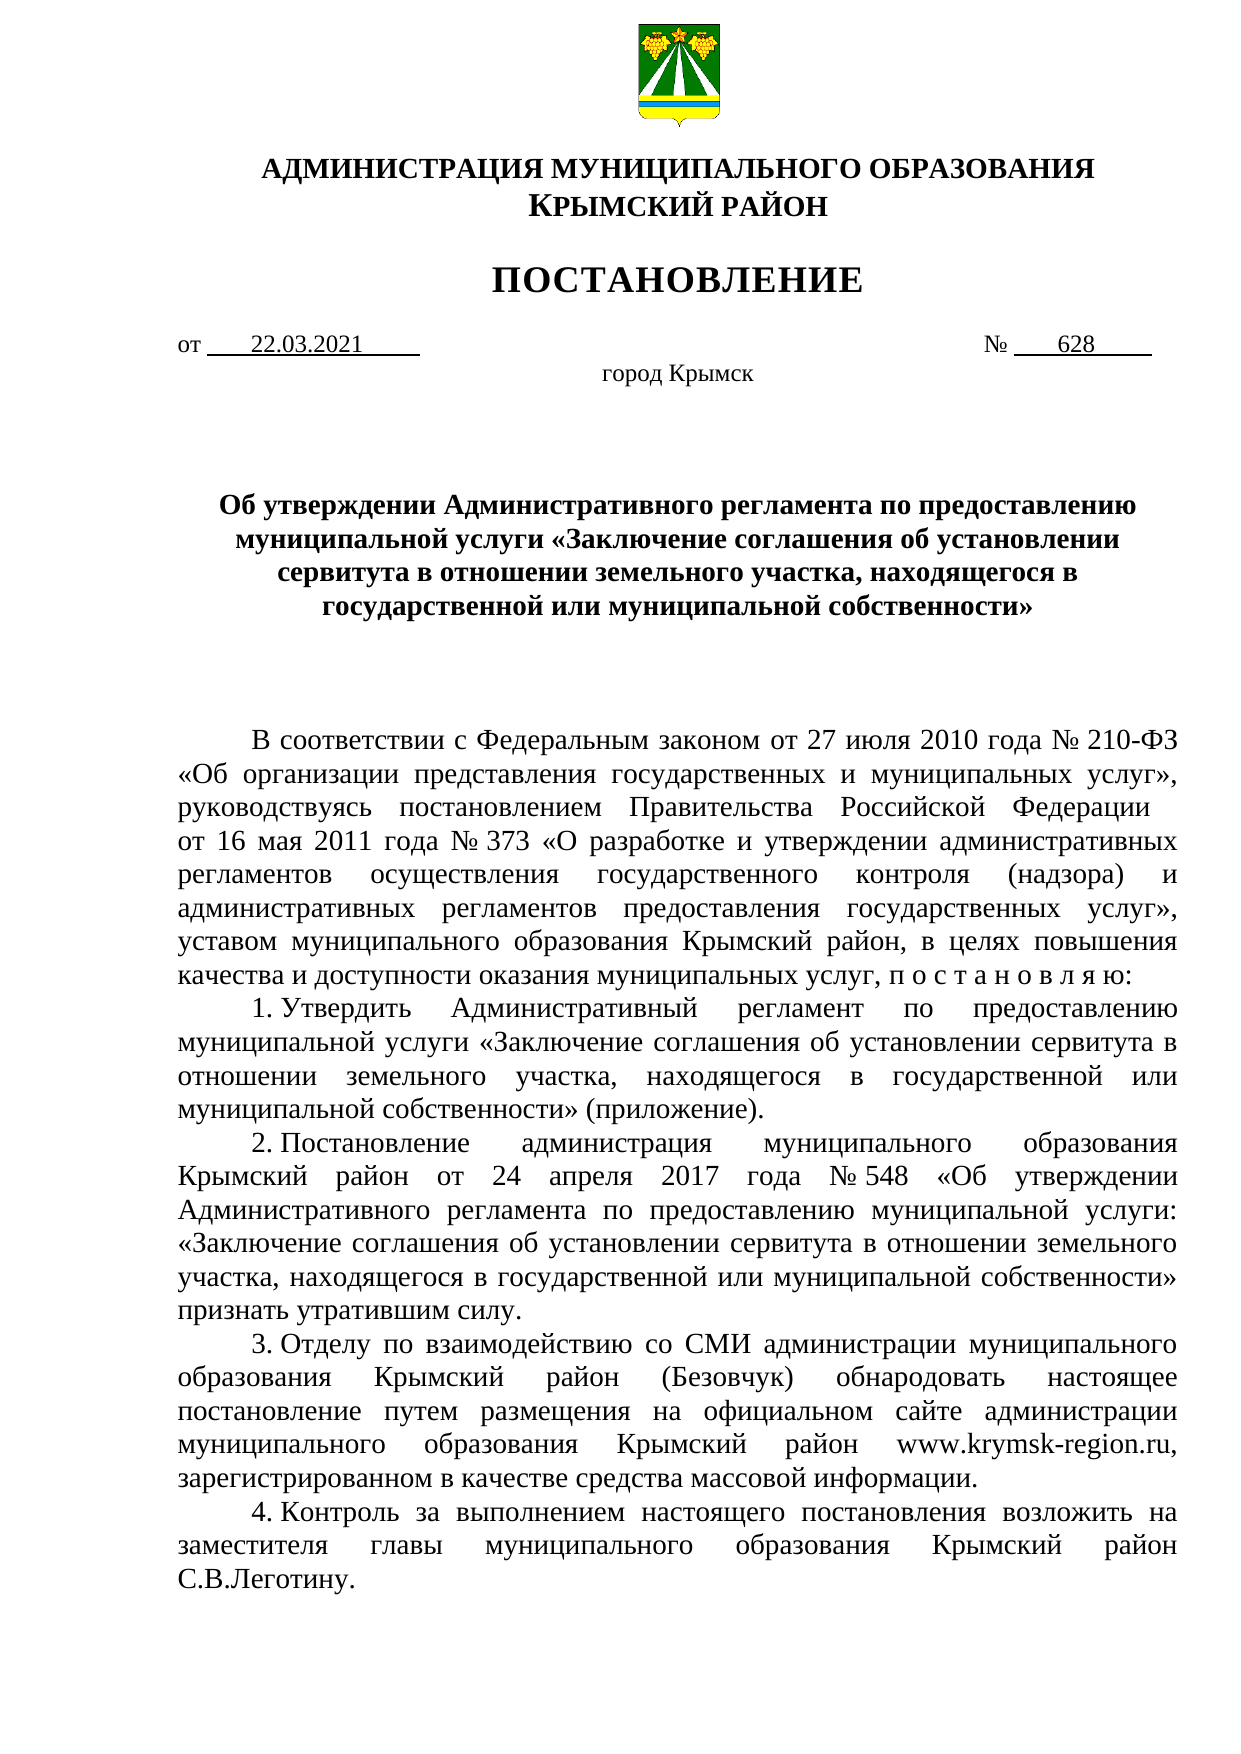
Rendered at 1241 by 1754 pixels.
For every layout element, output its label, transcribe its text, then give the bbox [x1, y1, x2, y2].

text 1. Утвердить Административный регламент по предоставлению муниципальной услуги «Заключение соглашения об установлении сервитута в отношении земельного участка, находящегося в государственной или муниципальной собственности» (приложение). [177, 991, 1178, 1125]
picture [638, 24, 720, 125]
text 4. Контроль за выполнением настоящего постановления возложить на заместителя главы муниципального образования Крымский район С.В.Леготину. [177, 1494, 1178, 1594]
text город Крымск [177, 358, 1178, 387]
text ПОСТАНОВЛЕНИЕ [177, 257, 1178, 300]
text 3. Отделу по взаимодействию со СМИ администрации муниципального образования Крымский район (Безовчук) обнародовать настоящее постановление путем размещения на официальном сайте администрации муниципального образования Крымский район www.krymsk-region.ru, зарегистрированном в качестве средства массовой информации. [177, 1326, 1178, 1494]
text КРЫМСКИЙ РАЙОН [177, 185, 1179, 223]
text АДМИНИСТРАЦИЯ МУНИЦИПАЛЬНОГО ОБРАЗОВАНИЯ [177, 152, 1179, 185]
text 2. Постановление администрация муниципального образования Крымский район от 24 апреля 2017 года № 548 «Об утверждении Административного регламента по предоставлению муниципальной услуги: «Заключение соглашения об установлении сервитута в отношении земельного участка, находящегося в государственной или муниципальной собственности» признать утратившим силу. [177, 1125, 1178, 1326]
text от 22.03.2021 № 628 [177, 329, 1178, 358]
text Об утверждении Административного регламента по предоставлению муниципальной услуги «Заключение соглашения об установлении сервитута в отношении земельного участка, находящегося в государственной или муниципальной собственности» [177, 487, 1178, 622]
text В соответствии с Федеральным законом от 27 июля 2010 года № 210-ФЗ «Об организации представления государственных и муниципальных услуг», руководствуясь постановлением Правительства Российской Федерации от 16 мая 2011 года № 373 «О разработке и утверждении административных регламентов осуществления государственного контроля (надзора) и административных регламентов предоставления государственных услуг», уставом муниципального образования Крымский район, в целях повышения качества и доступности оказания муниципальных услуг, п о с т а н о в л я ю: [177, 722, 1178, 991]
